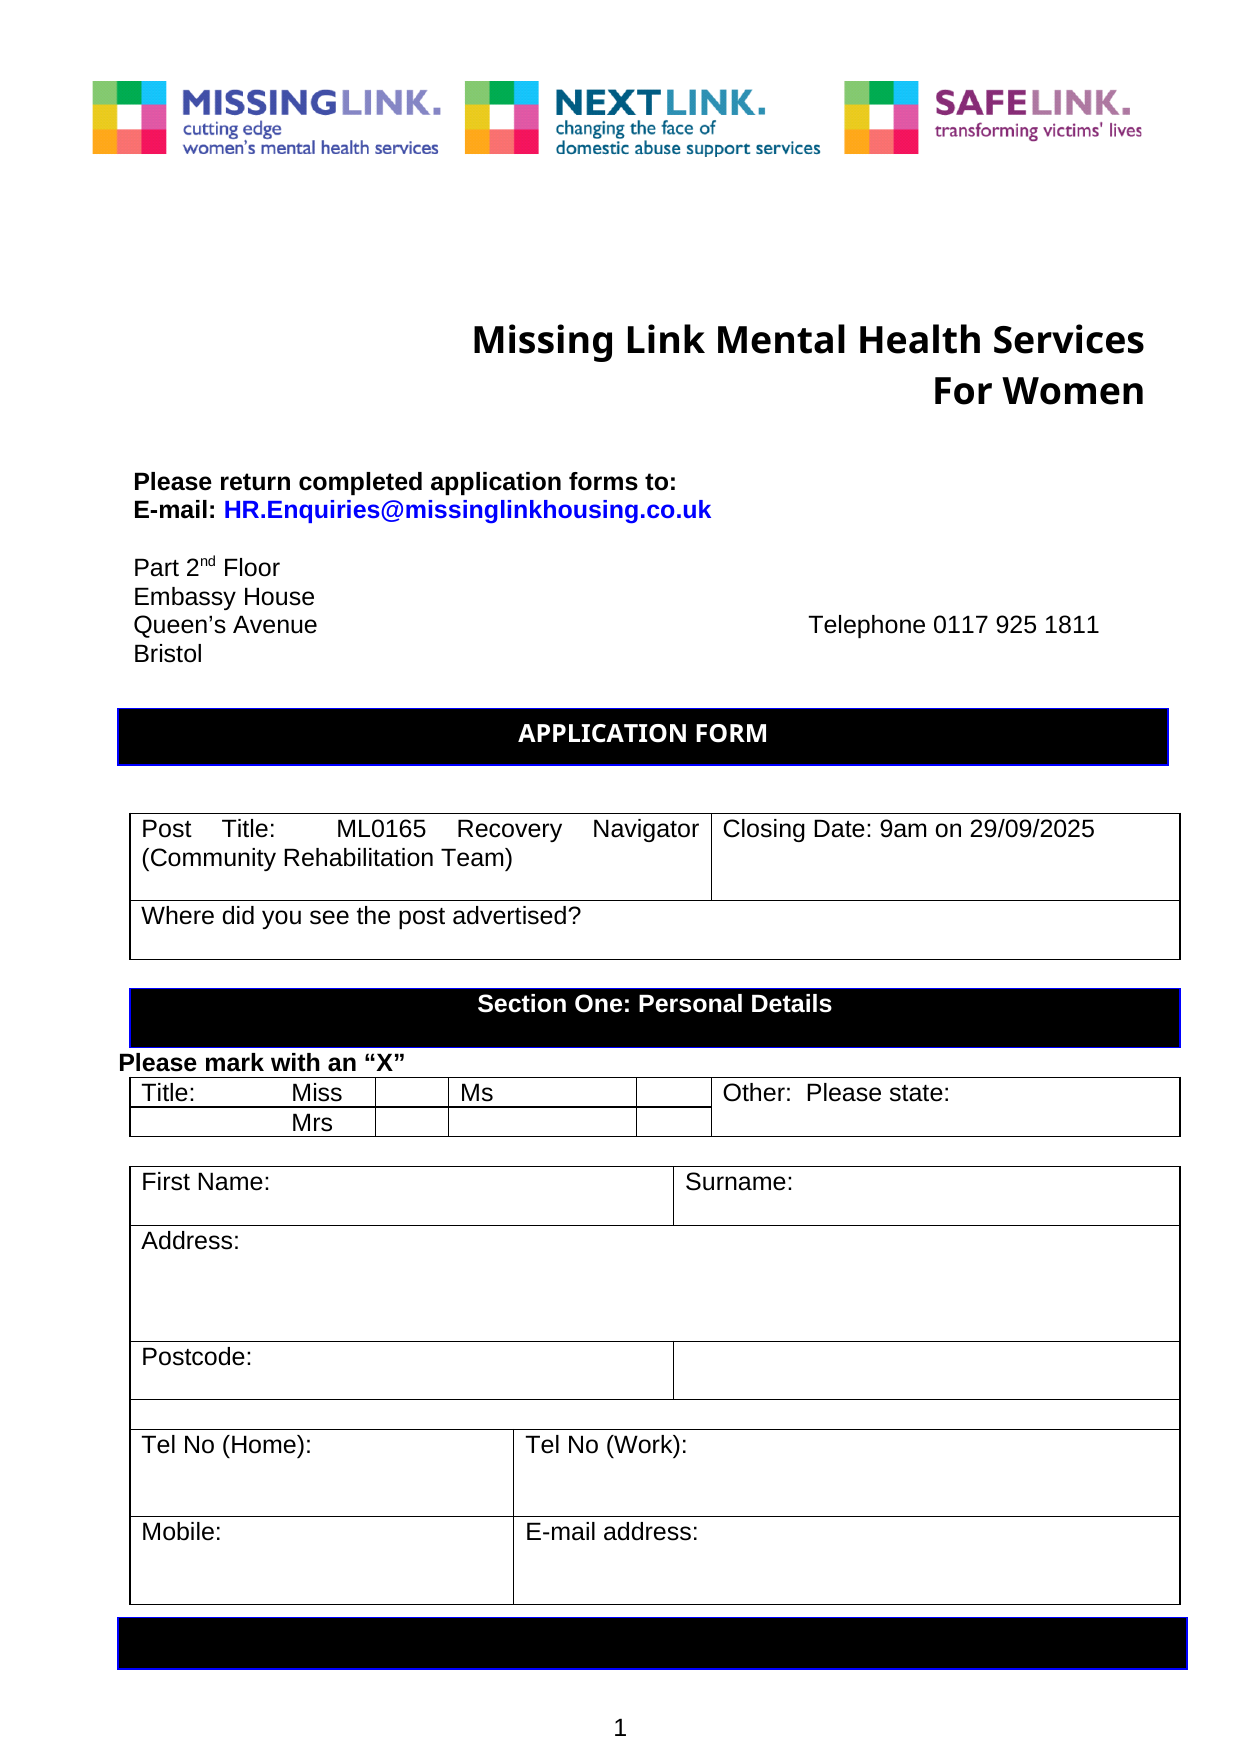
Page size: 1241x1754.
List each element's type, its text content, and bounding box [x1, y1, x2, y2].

table_cell [449, 1108, 636, 1136]
table_header Ms [449, 1078, 636, 1106]
table_header First Name: [131, 1167, 673, 1224]
table_header Title: Miss [131, 1078, 375, 1106]
table_cell Address: [131, 1226, 1179, 1341]
table_header Surname: [674, 1167, 1179, 1224]
table_cell [674, 1342, 1179, 1399]
picture [92, 81, 1142, 157]
table_cell : [131, 1517, 513, 1603]
table_cell Postcode: [131, 1342, 673, 1399]
table_header Other: Please state: [712, 1078, 1179, 1136]
table_cell [131, 1400, 1179, 1429]
table_cell Tel No (Home): [131, 1430, 513, 1516]
table_cell Tel No (Work): [514, 1430, 1179, 1516]
table_cell [376, 1108, 448, 1136]
table_header Closing Date: 9am on 29/09/2025 [712, 814, 1179, 900]
table_header Section One: Personal Details [131, 989, 1179, 1047]
table_header [637, 1078, 711, 1106]
text Please mark with an “X” [118, 1048, 1122, 1077]
table_cell Where did you see the post advertised? [131, 901, 1179, 958]
table_cell E-mail address: [514, 1517, 1179, 1603]
table_cell [637, 1108, 711, 1136]
table_header [376, 1078, 448, 1106]
table_header Post Title: ML0165 Recovery Navigator (Community Rehabilitation Team) [131, 814, 711, 900]
table_cell Mrs [131, 1108, 375, 1136]
